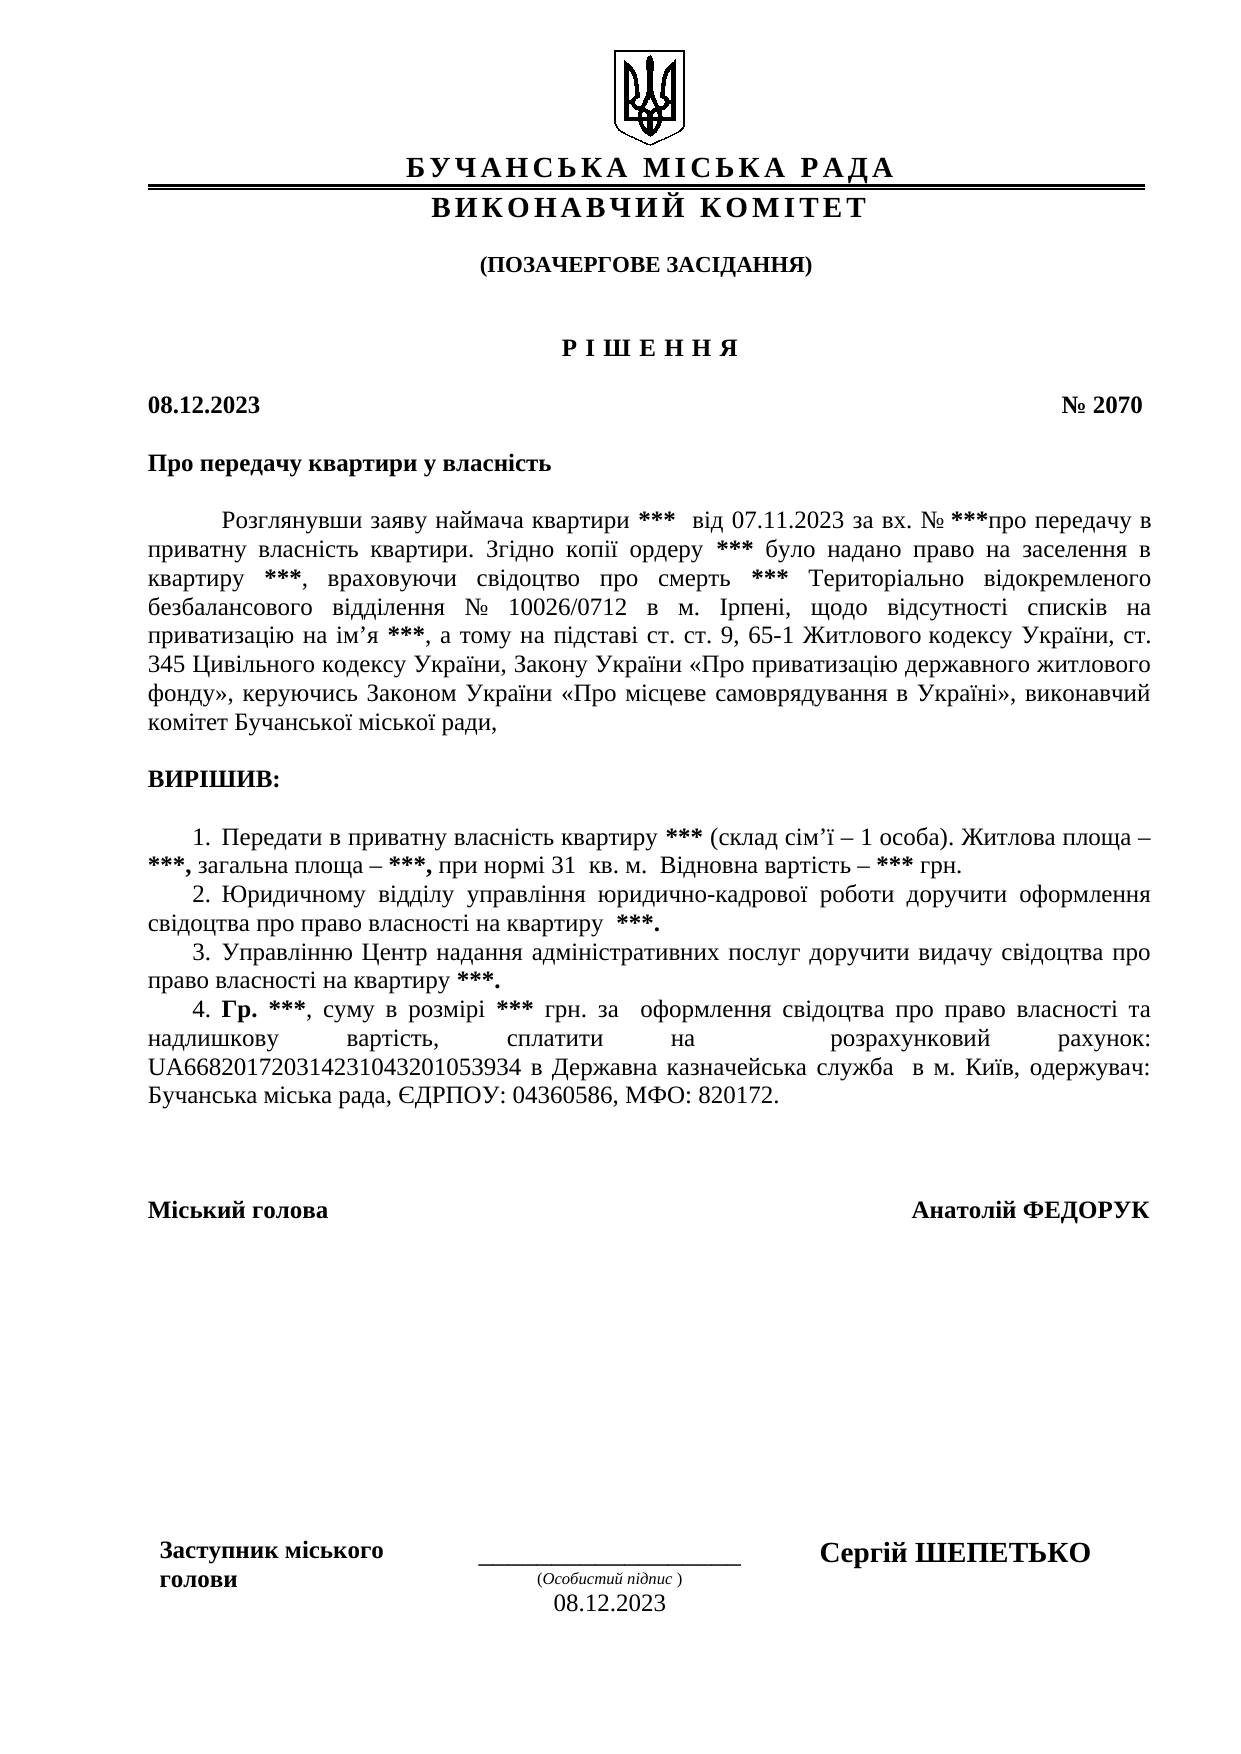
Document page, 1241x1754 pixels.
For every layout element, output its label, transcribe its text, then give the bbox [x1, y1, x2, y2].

list Передати в приватну власність квартиру *** (склад сім’ї – 1 особа). Житлова площа – ***, загальна площа – ***, при нормі 31 кв. м. Відновна вартість – *** грн. [148, 822, 1152, 879]
list Юридичному відділу управління юридично-кадрової роботи доручити оформлення свідоцтва про право власності на квартиру ***. [148, 879, 1152, 937]
table_header ВИКОНАВЧИЙ КОМІТЕТ (ПОЗАЧЕРГОВЕ ЗАСІДАННЯ) [148, 190, 1144, 304]
text Міський голова Анатолій ФЕДОРУК [148, 1195, 1152, 1224]
text Про передачу квартири у власність [148, 448, 1152, 477]
text РІШЕННЯ [148, 333, 1152, 362]
text Розглянувши заяву наймача квартири *** від 07.11.2023 за вх. № ***про передачу в приватну власність квартири. Згідно копії ордеру *** було надано право на заселення в квартиру ***, враховуючи свідоцтво про смерть *** Територіально відокремленого безбалансового відділення № 10026/0712 в м. Ірпені, щодо відсутності списків на приватизацію на ім’я ***, а тому на підставі ст. ст. 9, 65-1 Житлового кодексу України, ст. 345 Цивільного кодексу України, Закону України «Про приватизацію державного житлового фонду», керуючись Законом України «Про місцеве самоврядування в Україні», виконавчий комітет Бучанської міської ради, [148, 505, 1152, 735]
list Гр. ***, суму в розмірі *** грн. за оформлення свідоцтва про право власності та надлишкову вартість, сплатити на розрахунковий рахунок: UA668201720314231043201053934 в Державна казначейська служба в м. Київ, одержувач: Бучанська міська рада, ЄДРПОУ: 04360586, МФО: 820172. [148, 994, 1152, 1109]
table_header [148, 1535, 447, 1665]
text ВИРІШИВ: [148, 764, 1152, 793]
table_header Сергій ШЕПЕТЬКО [772, 1535, 1151, 1665]
text 08.12.2023 № 2070 [148, 390, 1152, 419]
text БУЧАНСЬКА МІСЬКА РАДА [148, 150, 1152, 183]
list Управлінню Центр надання адміністративних послуг доручити видачу свідоцтва про право власності на квартиру ***. [148, 937, 1152, 994]
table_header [447, 1535, 772, 1665]
